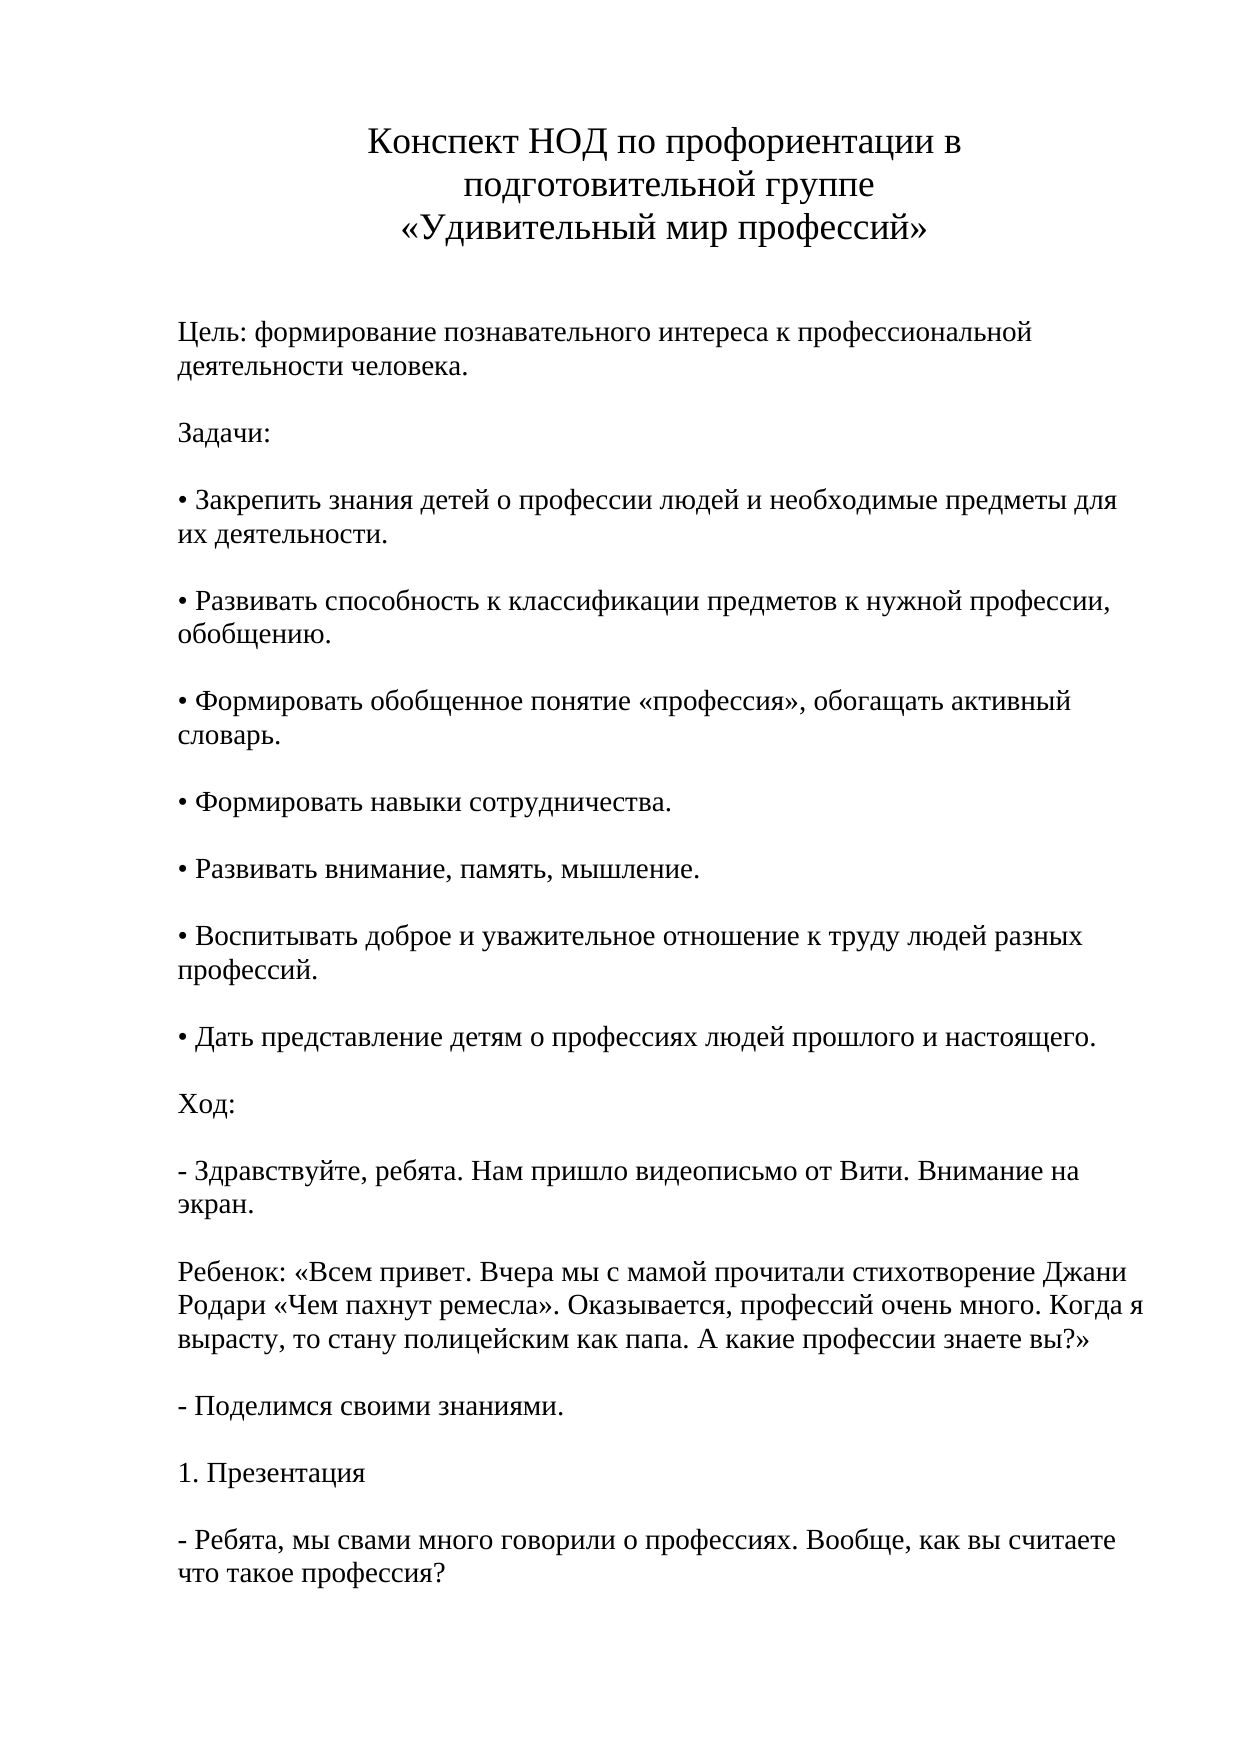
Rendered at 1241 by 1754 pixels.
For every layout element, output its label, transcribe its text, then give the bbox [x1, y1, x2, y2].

text Задачи: [177, 415, 1152, 449]
text 1. Презентация [177, 1455, 1152, 1488]
text Цель: формирование познавательного интереса к профессиональной деятельности человека. [177, 314, 1152, 382]
text • Дать представление детям о профессиях людей прошлого и настоящего. [177, 1019, 1152, 1052]
text «Удивительный мир профессий» [177, 204, 1152, 247]
text Конспект НОД по профориентации в [177, 118, 1152, 161]
text - Ребята, мы свами много говорили о профессиях. Вообще, как вы считаете что такое профессия? [177, 1522, 1152, 1589]
text • Закрепить знания детей о профессии людей и необходимые предметы для их деятельности. [177, 482, 1152, 549]
text - Поделимся своими знаниями. [177, 1388, 1152, 1421]
text • Воспитывать доброе и уважительное отношение к труду людей разных профессий. [177, 918, 1152, 985]
text • Развивать внимание, память, мышление. [177, 851, 1152, 885]
text подготовительной группе [177, 161, 1152, 204]
text • Формировать навыки сотрудничества. [177, 784, 1152, 818]
text • Развивать способность к классификации предметов к нужной профессии, обобщению. [177, 583, 1152, 650]
text Ребенок: «Всем привет. Вчера мы с мамой прочитали стихотворение Джани Родари «Чем пахнут ремесла». Оказывается, профессий очень много. Когда я вырасту, то стану полицейским как папа. А какие профессии знаете вы?» [177, 1254, 1152, 1354]
text - Здравствуйте, ребята. Нам пришло видеописьмо от Вити. Внимание на экран. [177, 1153, 1152, 1220]
text • Формировать обобщенное понятие «профессия», обогащать активный словарь. [177, 683, 1152, 751]
text Ход: [177, 1086, 1152, 1119]
